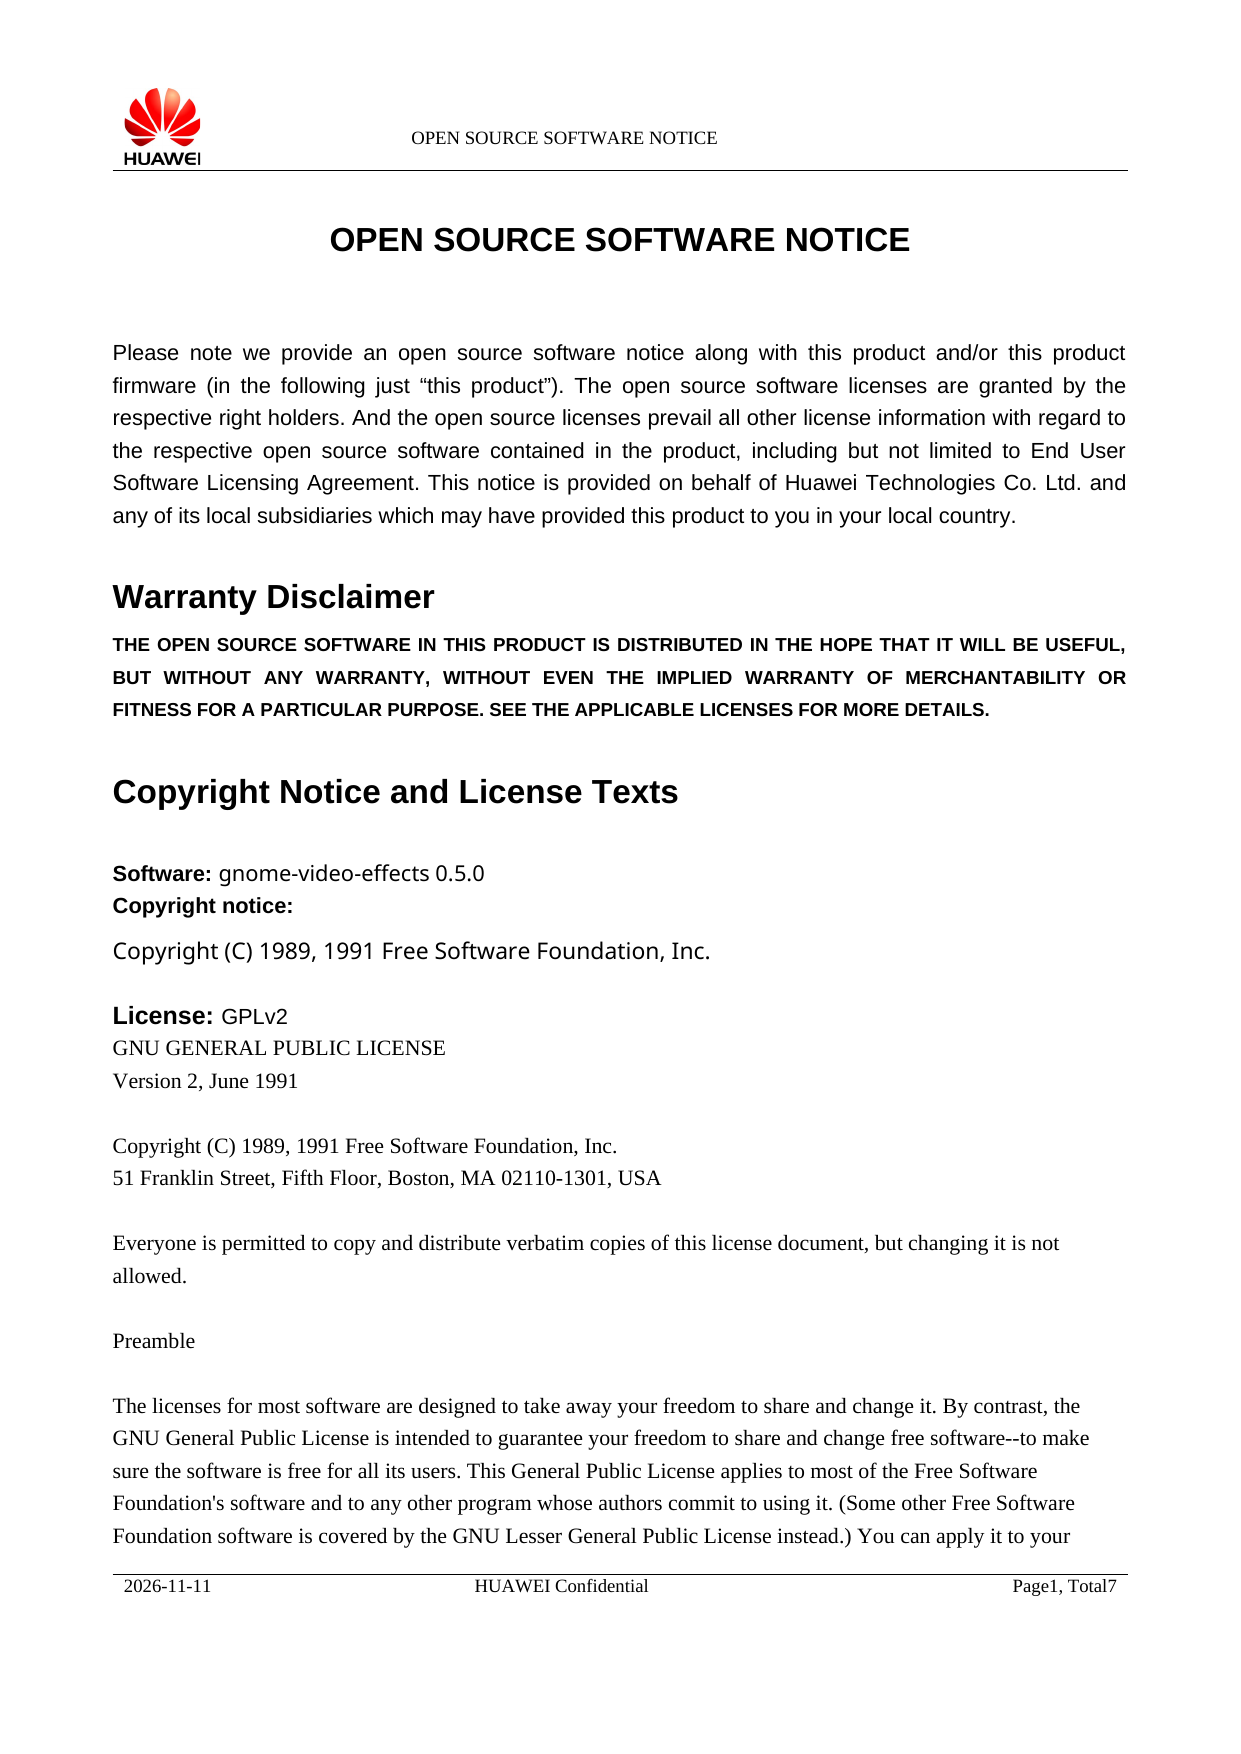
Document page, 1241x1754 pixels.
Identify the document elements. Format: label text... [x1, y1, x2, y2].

text The open source software in this product is distributed in the hope that it will be useful, but WITHOUT ANY WARRANTY, without even the implied warranty of MERCHANTABILITY or FITNESS FOR A PARTICULAR PURPOSE. See the applicable licenses for more details. [112, 629, 1128, 726]
picture [124, 88, 201, 165]
text OPEN SOURCE SOFTWARE NOTICE [112, 206, 1128, 271]
text Copyright Notice and License Texts [112, 759, 1128, 824]
text Copyright notice: [112, 889, 1128, 921]
text Warranty Disclaimer [112, 564, 1128, 629]
text Please note we provide an open source software notice along with this product and/or this product firmware (in the following just “this product”). The open source software licenses are granted by the respective right holders. And the open source licenses prevail all other license information with regard to the respective open source software contained in the product, including but not limited to End User Software Licensing Agreement. This notice is provided on behalf of Huawei Technologies Co. Ltd. and any of its local subsidiaries which may have provided this product to you in your local country. [112, 336, 1128, 531]
title Software: gnome-video-effects 0.5.0 [112, 856, 1128, 889]
text License: GPLv2 [112, 999, 1128, 1031]
text Copyright (C) 1989, 1991 Free Software Foundation, Inc. [112, 934, 1128, 999]
